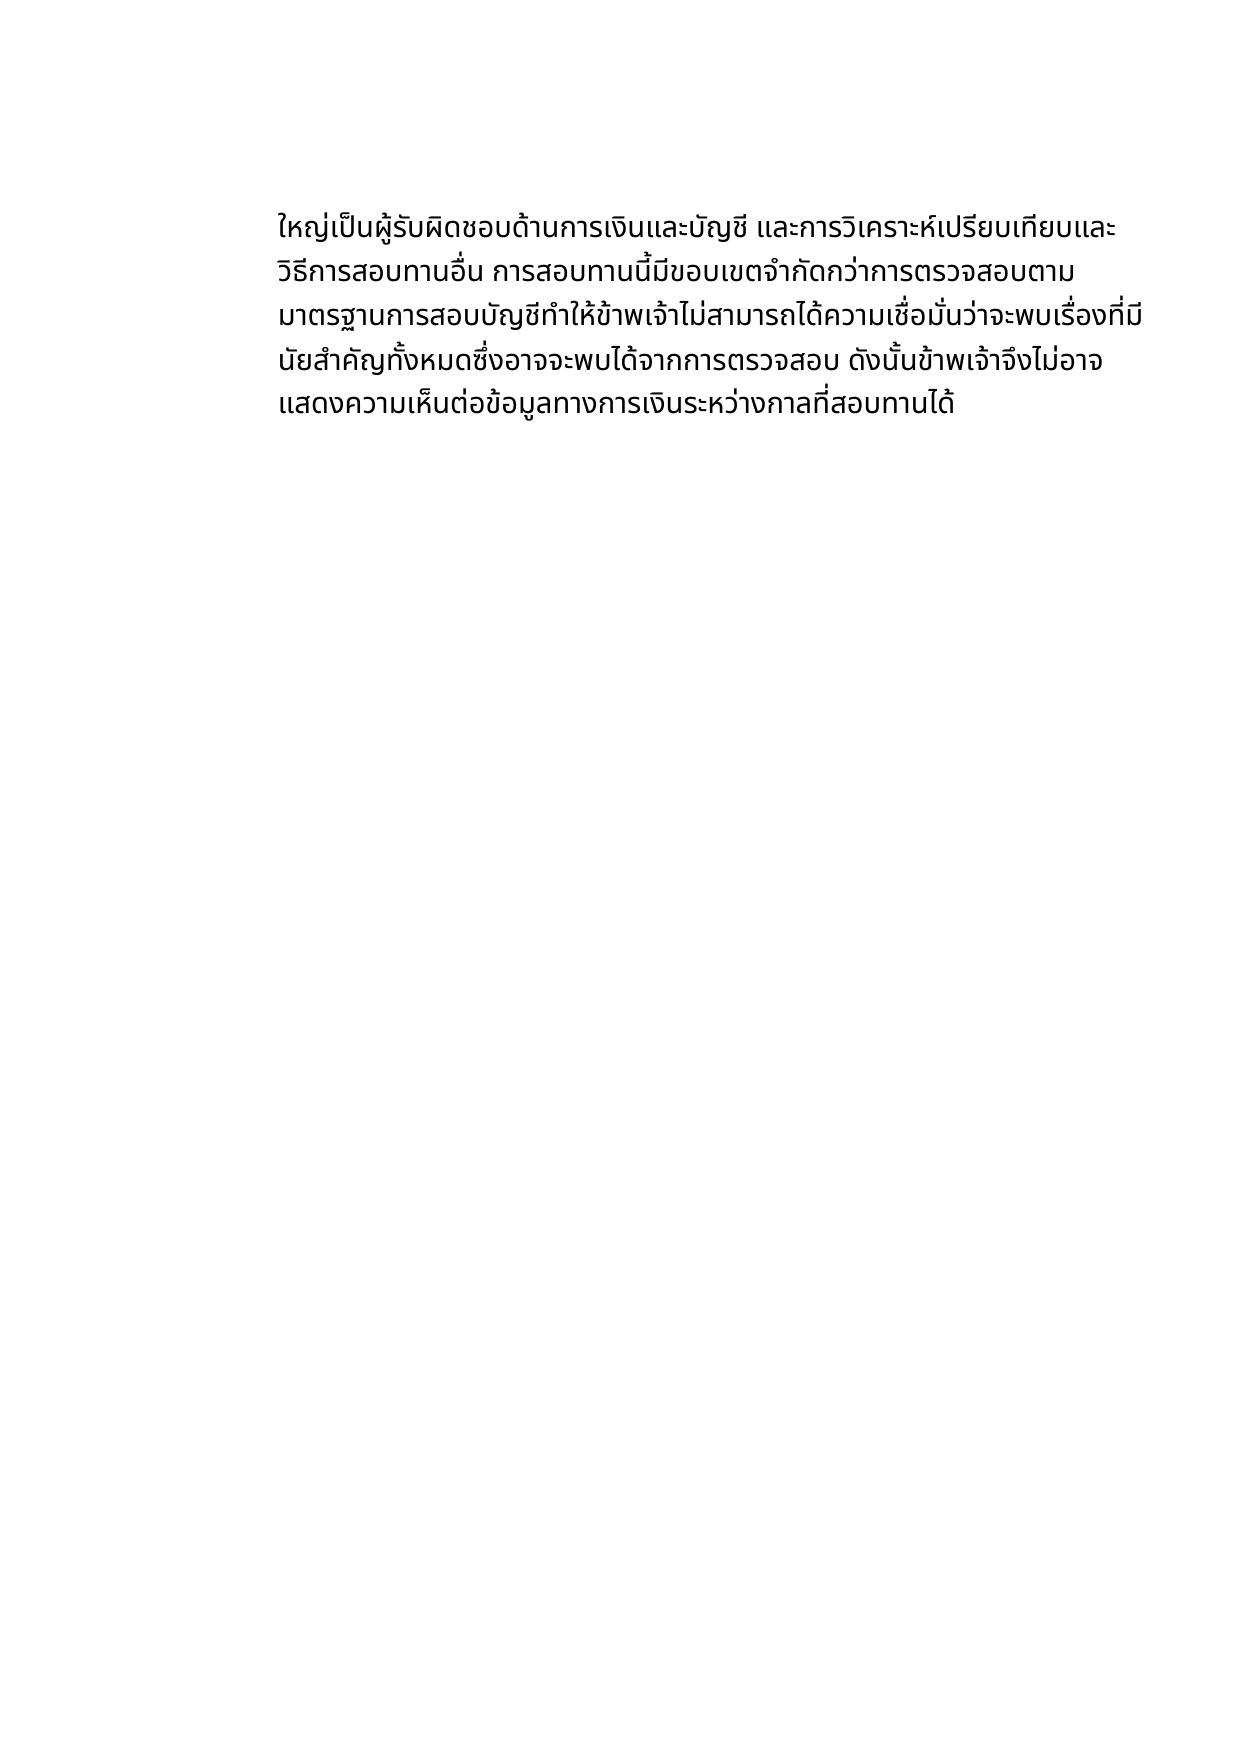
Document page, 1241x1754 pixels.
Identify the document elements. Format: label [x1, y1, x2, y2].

text [278, 207, 1145, 427]
